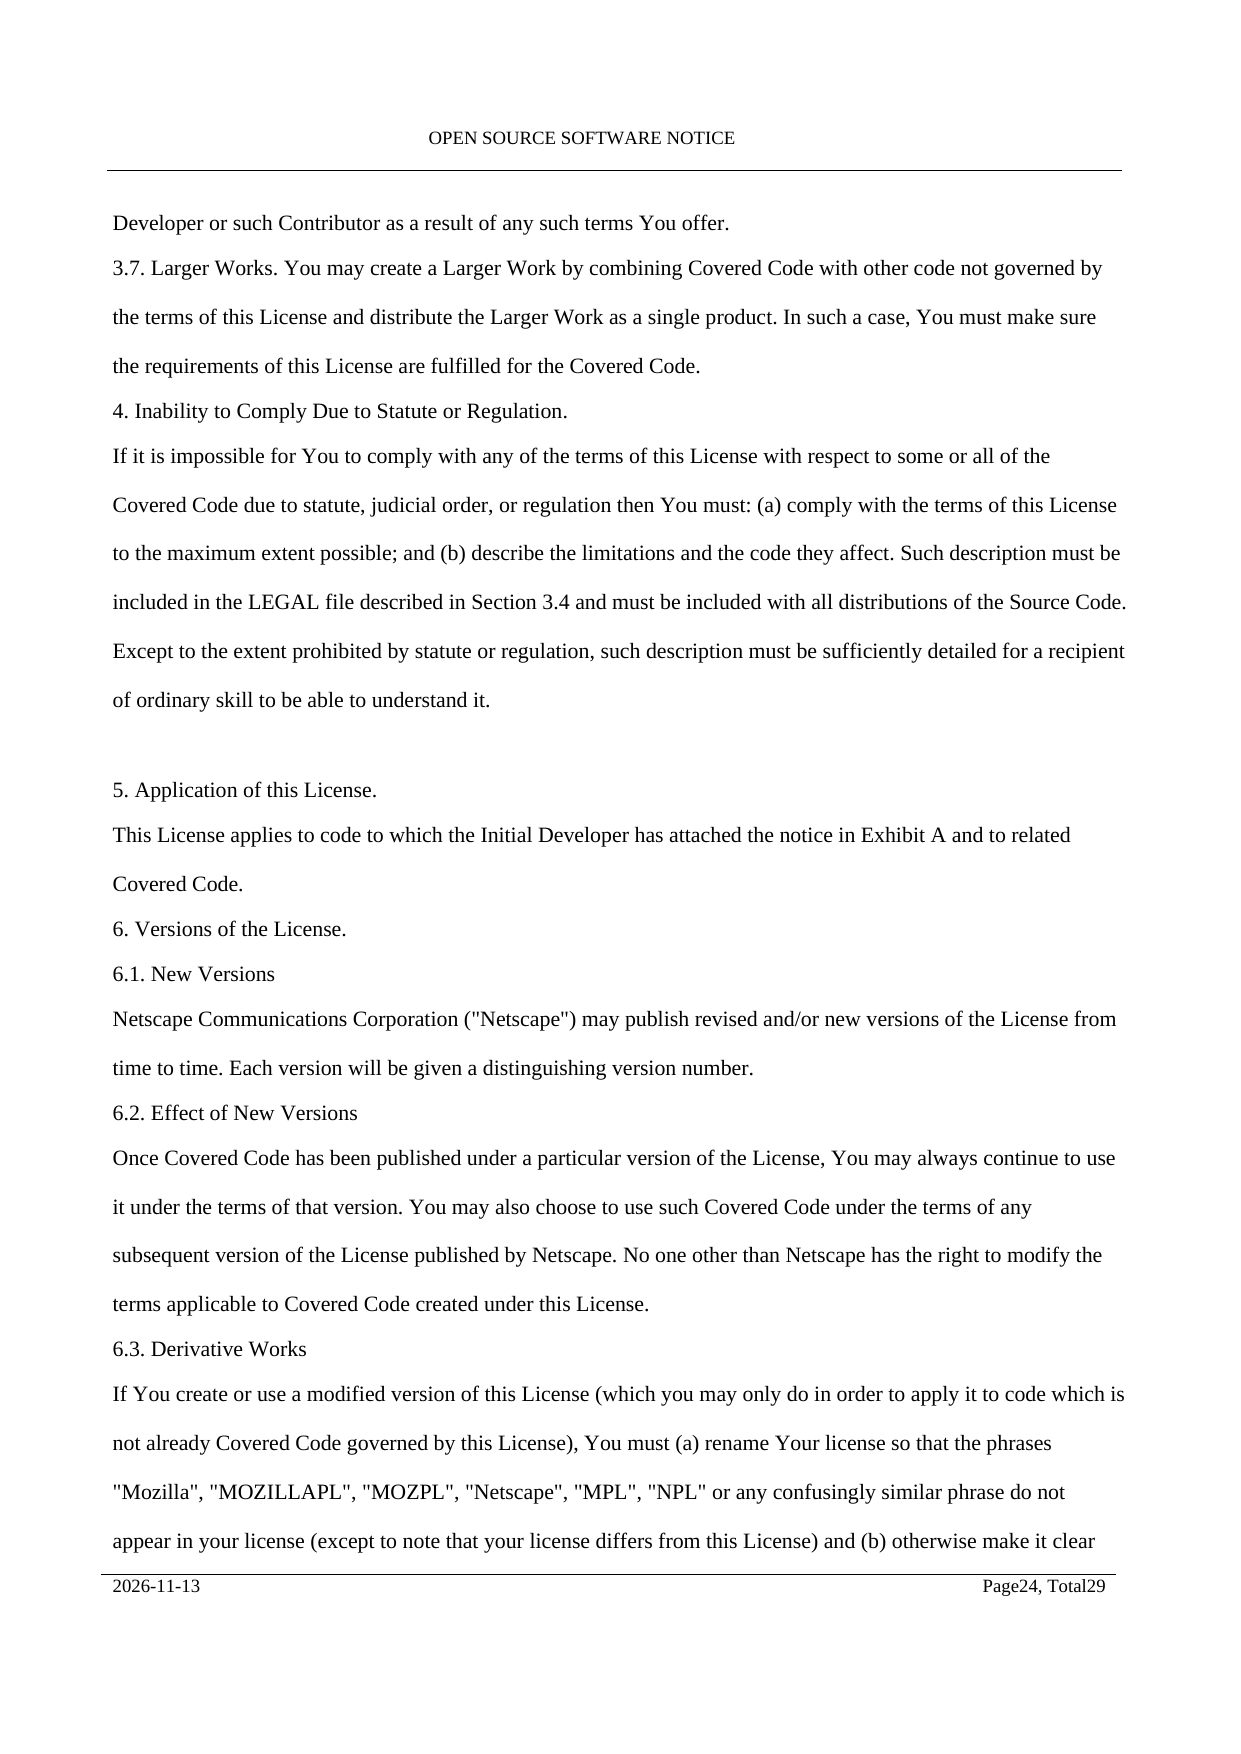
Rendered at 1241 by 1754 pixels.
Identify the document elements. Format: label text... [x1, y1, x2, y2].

text 6.1. New Versions [112, 957, 1128, 990]
text If it is impossible for You to comply with any of the terms of this License with respect to some or all of the Covered Code due to statute, judicial order, or regulation then You must: (a) comply with the terms of this License to the maximum extent possible; and (b) describe the limitations and the code they affect. Such description must be included in the LEGAL file described in Section 3.4 and must be included with all distributions of the Source Code. Except to the extent prohibited by statute or regulation, such description must be sufficiently detailed for a recipient of ordinary skill to be able to understand it. [112, 439, 1128, 715]
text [112, 206, 1128, 239]
text 6.2. Effect of New Versions [112, 1096, 1128, 1129]
text 4. Inability to Comply Due to Statute or Regulation. [112, 394, 1128, 427]
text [112, 1378, 1128, 1556]
text 3.7. Larger Works. You may create a Larger Work by combining Covered Code with other code not governed by the terms of this License and distribute the Larger Work as a single product. In such a case, You must make sure the requirements of this License are fulfilled for the Covered Code. [112, 251, 1128, 381]
text This License applies to code to which the Initial Developer has attached the notice in Exhibit A and to related Covered Code. [112, 818, 1128, 899]
text 6. Versions of the License. [112, 912, 1128, 944]
text Once Covered Code has been published under a particular version of the License, You may always continue to use it under the terms of that version. You may also choose to use such Covered Code under the terms of any subsequent version of the License published by Netscape. No one other than Netscape has the right to modify the terms applicable to Covered Code created under this License. [112, 1141, 1128, 1320]
text 5. Application of this License. [112, 773, 1128, 806]
text Netscape Communications Corporation ("Netscape") may publish revised and/or new versions of the License from time to time. Each version will be given a distinguishing version number. [112, 1002, 1128, 1083]
text 6.3. Derivative Works [112, 1333, 1128, 1365]
